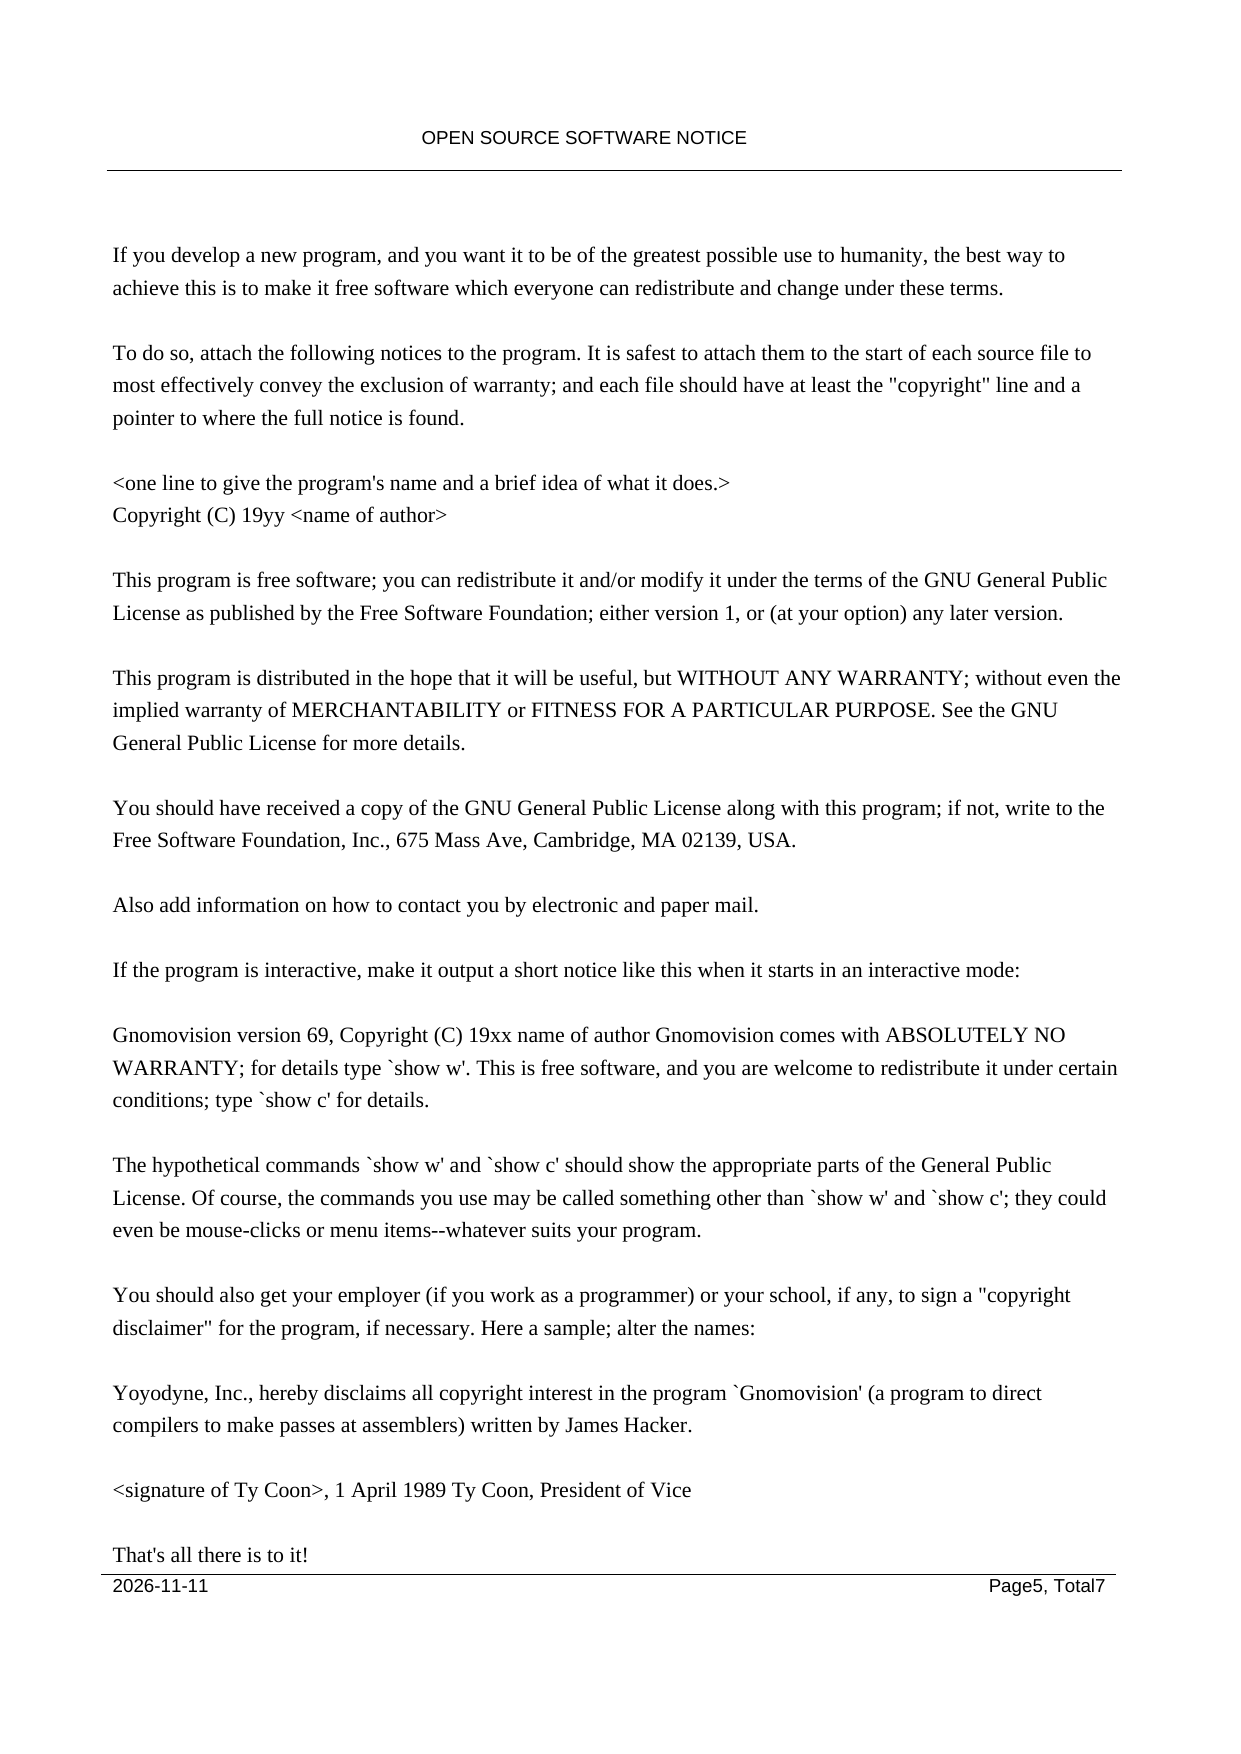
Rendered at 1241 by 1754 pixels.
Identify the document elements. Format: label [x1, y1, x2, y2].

text [112, 206, 1128, 1571]
